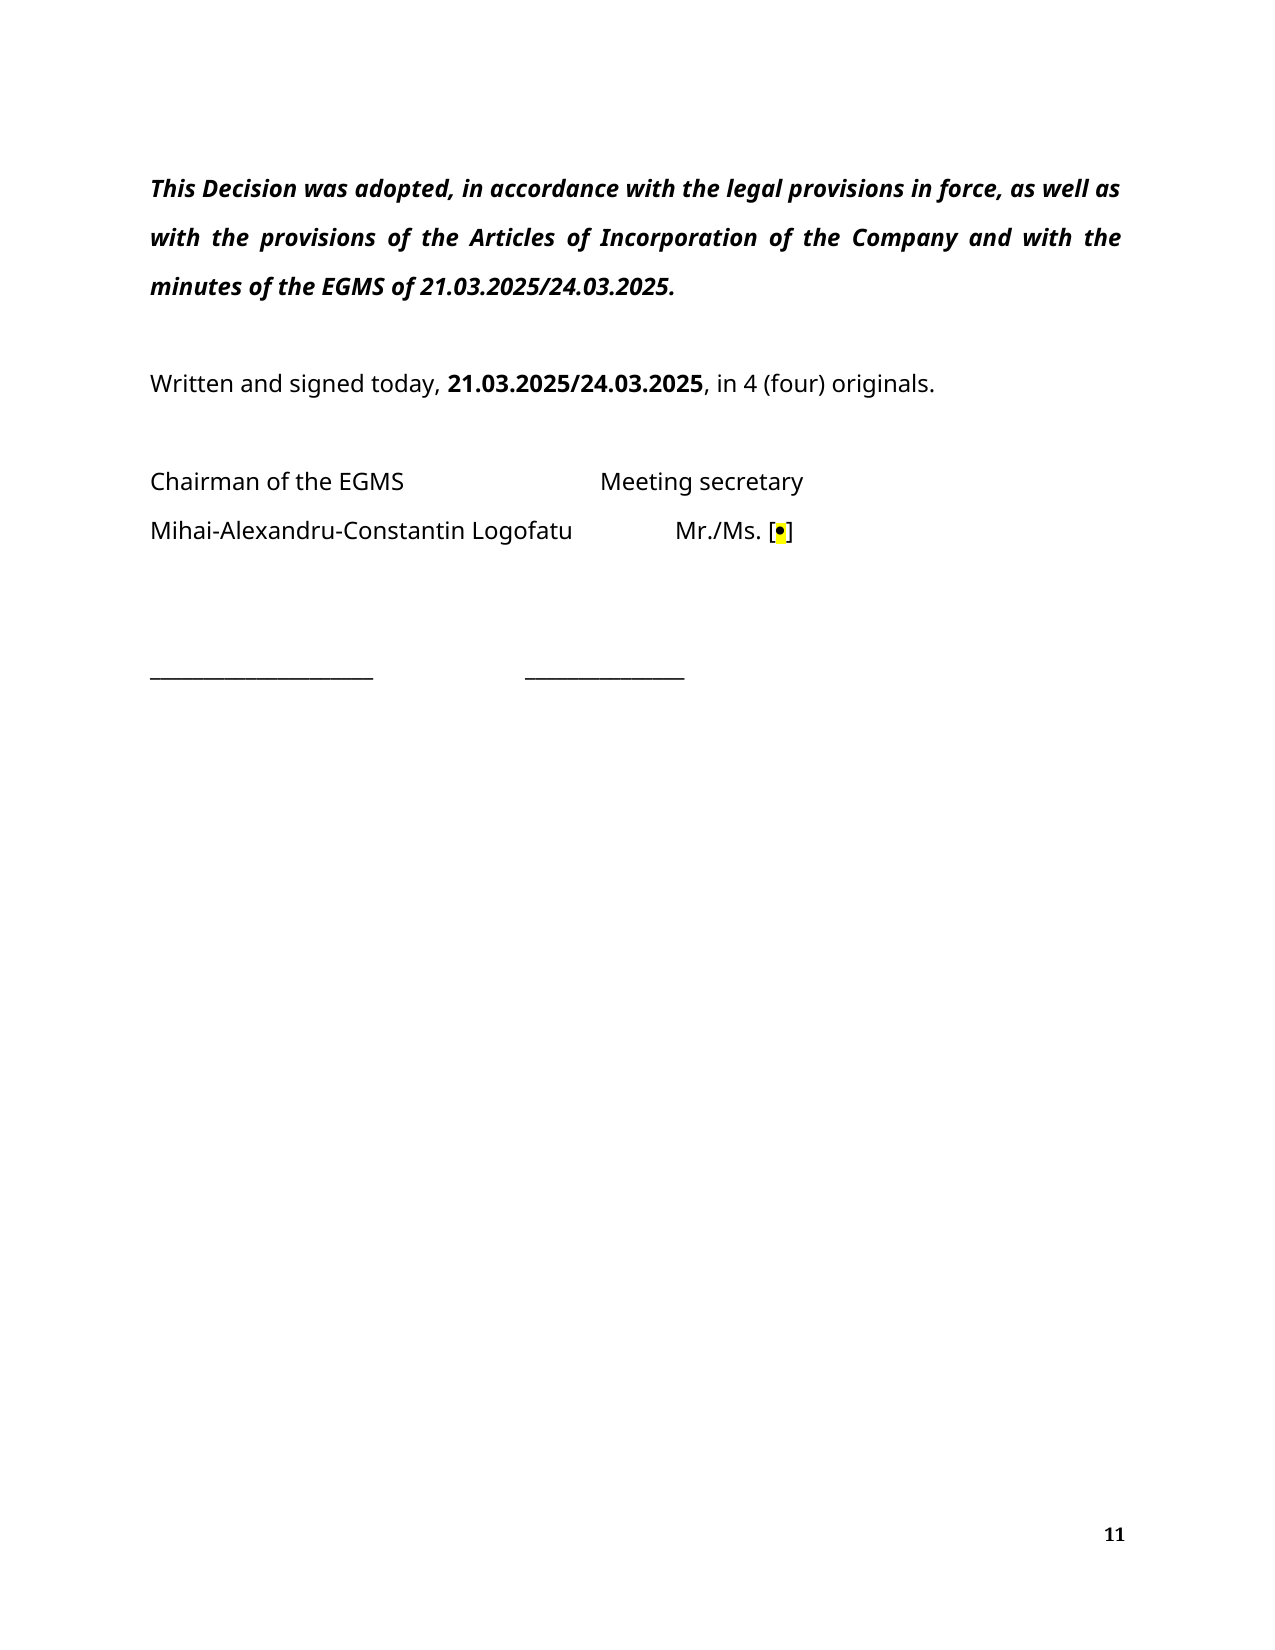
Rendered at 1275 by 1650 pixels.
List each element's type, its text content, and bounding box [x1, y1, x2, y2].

text Written and signed today, 21.03.2025/24.03.2025, in 4 (four) originals. [150, 367, 1125, 400]
text _____________________ _______________ [150, 651, 1125, 684]
text Mihai-Alexandru-Constantin Logofatu Mr./Ms. [] [150, 514, 1125, 546]
text Chairman of the EGMS Meeting secretary [150, 465, 1125, 498]
text This Decision was adopted, in accordance with the legal provisions in force, as well as with the provisions of the Articles of Incorporation of the Company and with the minutes of the EGMS of 21.03.2025/24.03.2025. [150, 172, 1125, 302]
